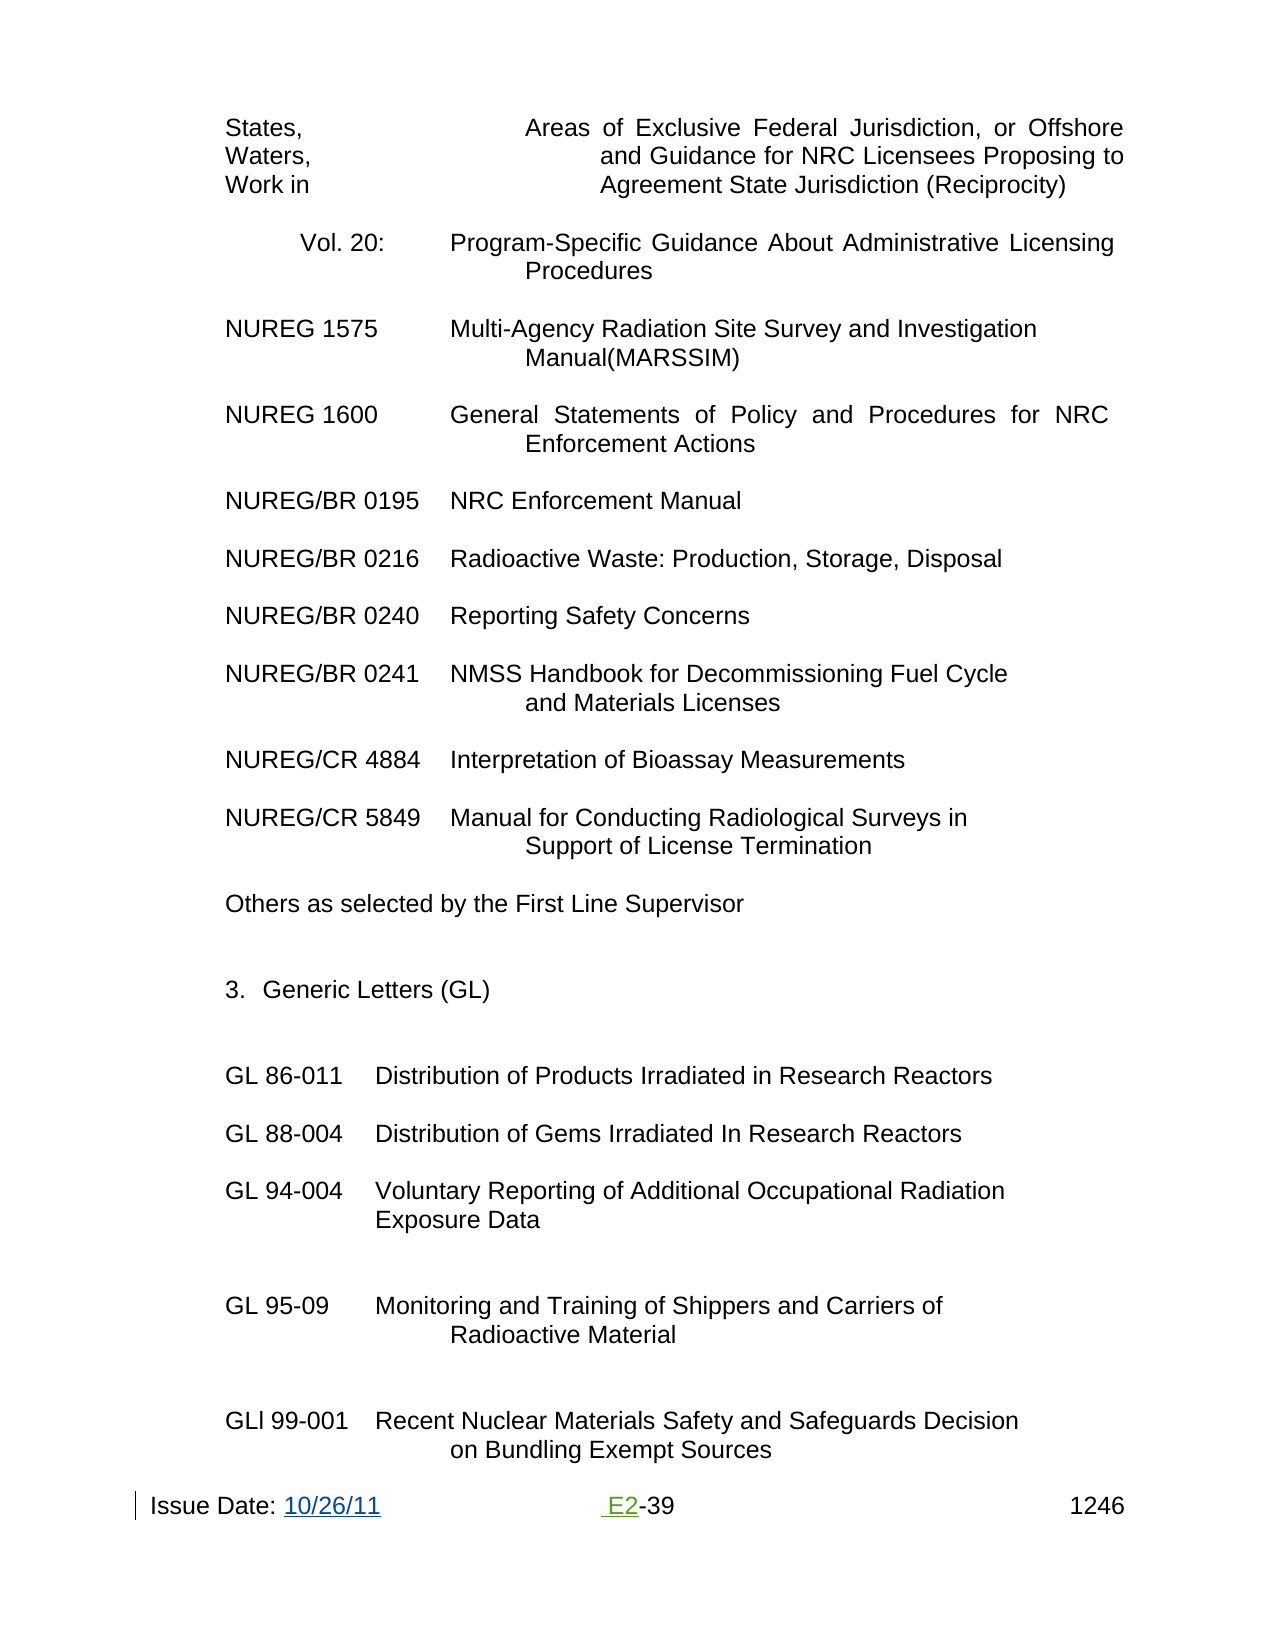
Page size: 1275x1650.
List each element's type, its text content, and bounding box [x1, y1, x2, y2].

text Others as selected by the First Line Supervisor [225, 860, 1125, 917]
text NUREG/BR 0240 Reporting Safety Concerns [225, 572, 1125, 630]
text GL 88-004 Distribution of Gems Irradiated In Research Reactors [225, 1090, 1125, 1147]
text NUREG/BR 0216 Radioactive Waste: Production, Storage, Disposal [225, 515, 1125, 572]
text NUREG/BR 0241 NMSS Handbook for Decommissioning Fuel Cycle and Materials Licenses [225, 630, 1125, 716]
text GL 86-011 Distribution of Products Irradiated in Research Reactors [225, 1004, 1125, 1090]
text NUREG/CR 5849 Manual for Conducting Radiological Surveys in Support of License Termination [225, 774, 1125, 860]
list Generic Letters (GL) [225, 975, 1125, 1004]
text NUREG/CR 4884 Interpretation of Bioassay Measurements [225, 716, 1125, 774]
text GL 95-09 Monitoring and Training of Shippers and Carriers of Radioactive Material [225, 1234, 1125, 1349]
text NUREG/BR 0195 NRC Enforcement Manual [225, 457, 1125, 515]
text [225, 112, 1125, 199]
text GLl 99-001 Recent Nuclear Materials Safety and Safeguards Decision on Bundling Exempt Sources [225, 1349, 1125, 1464]
text GL 94-004 Voluntary Reporting of Additional Occupational Radiation [225, 1147, 1125, 1205]
text Vol. 20: Program-Specific Guidance About Administrative Licensing Procedures NUREG 1575 Multi-Agency Radiation Site Survey and Investigation Manual(MARSSIM) NUREG 1600 General Statements of Policy and Procedures for NRC Enforcement Actions [225, 199, 1125, 457]
text Exposure Data [225, 1205, 1125, 1234]
